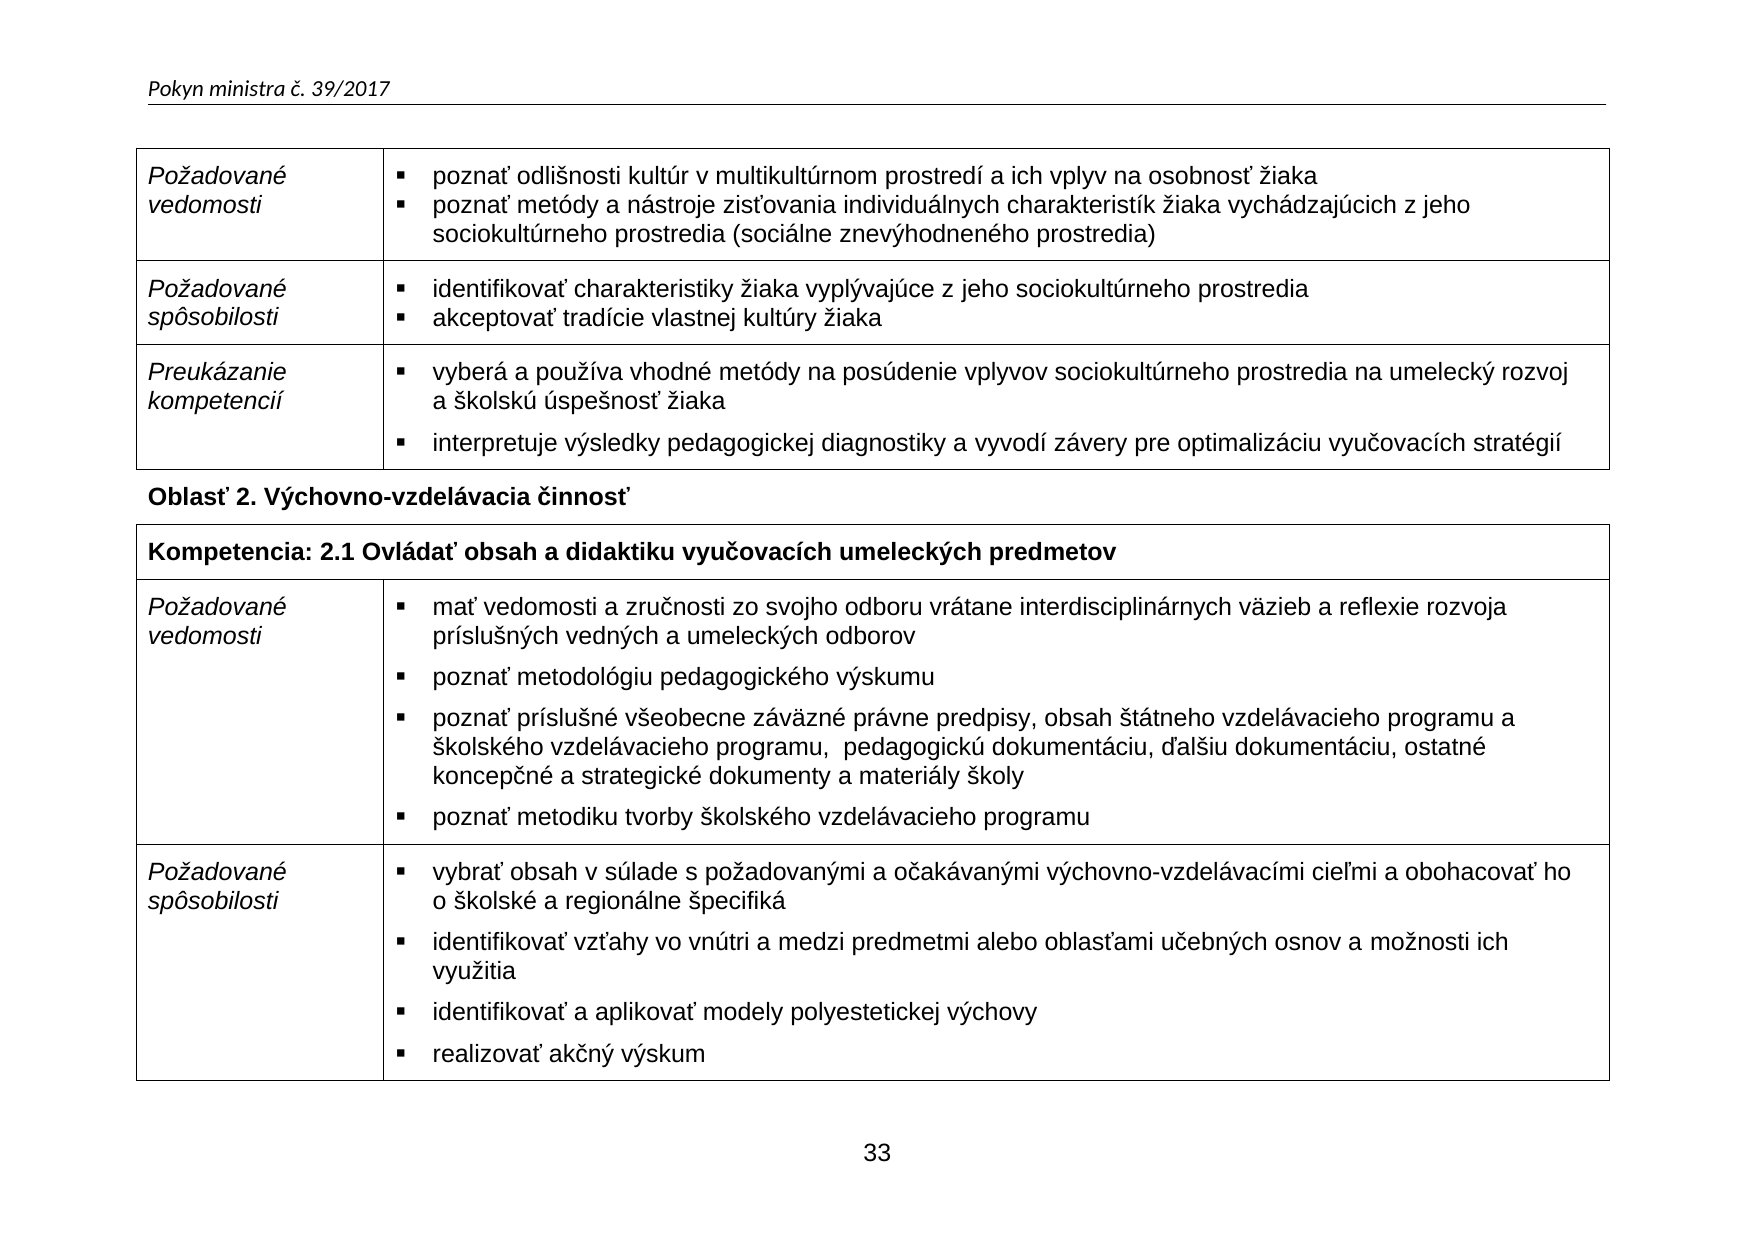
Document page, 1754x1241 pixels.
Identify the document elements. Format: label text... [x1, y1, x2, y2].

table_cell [384, 845, 1609, 1080]
table_cell identifikovať charakteristiky žiaka vyplývajúce z jeho sociokultúrneho prostredia akceptovať tradície vlastnej kultúry žiaka [384, 261, 1609, 344]
text Oblasť 2. Výchovno-vzdelávacia činnosť [148, 482, 1606, 511]
table_cell Požadované vedomosti [137, 580, 383, 844]
table_cell mať vedomosti a zručnosti zo svojho odboru vrátane interdisciplinárnych väzieb a reflexie rozvoja príslušných vedných a umeleckých odborov poznať metodológiu pedagogického výskumu poznať príslušné všeobecne záväzné právne predpisy, obsah štátneho vzdelávacieho programu a školského vzdelávacieho programu, pedagogickú dokumentáciu, ďalšiu dokumentáciu, ostatné koncepčné a strategické dokumenty a materiály školy poznať metodiku tvorby školského vzdelávacieho programu [384, 580, 1609, 844]
table_cell vyberá a používa vhodné metódy na posúdenie vplyvov sociokultúrneho prostredia na umelecký rozvoj a školskú úspešnosť žiaka interpretuje výsledky pedagogickej diagnostiky a vyvodí závery pre optimalizáciu vyučovacích stratégií [384, 345, 1609, 469]
table_header Kompetencia: 2.1 Ovládať obsah a didaktiku vyučovacích umeleckých predmetov [137, 525, 1609, 578]
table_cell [137, 845, 383, 1080]
table_cell Požadované spôsobilosti [137, 261, 383, 344]
table_cell Požadované vedomosti [137, 149, 383, 260]
table_cell poznať odlišnosti kultúr v multikultúrnom prostredí a ich vplyv na osobnosť žiaka poznať metódy a nástroje zisťovania individuálnych charakteristík žiaka vychádzajúcich z jeho sociokultúrneho prostredia (sociálne znevýhodneného prostredia) [384, 149, 1609, 260]
table_cell Preukázanie kompetencií [137, 345, 383, 469]
